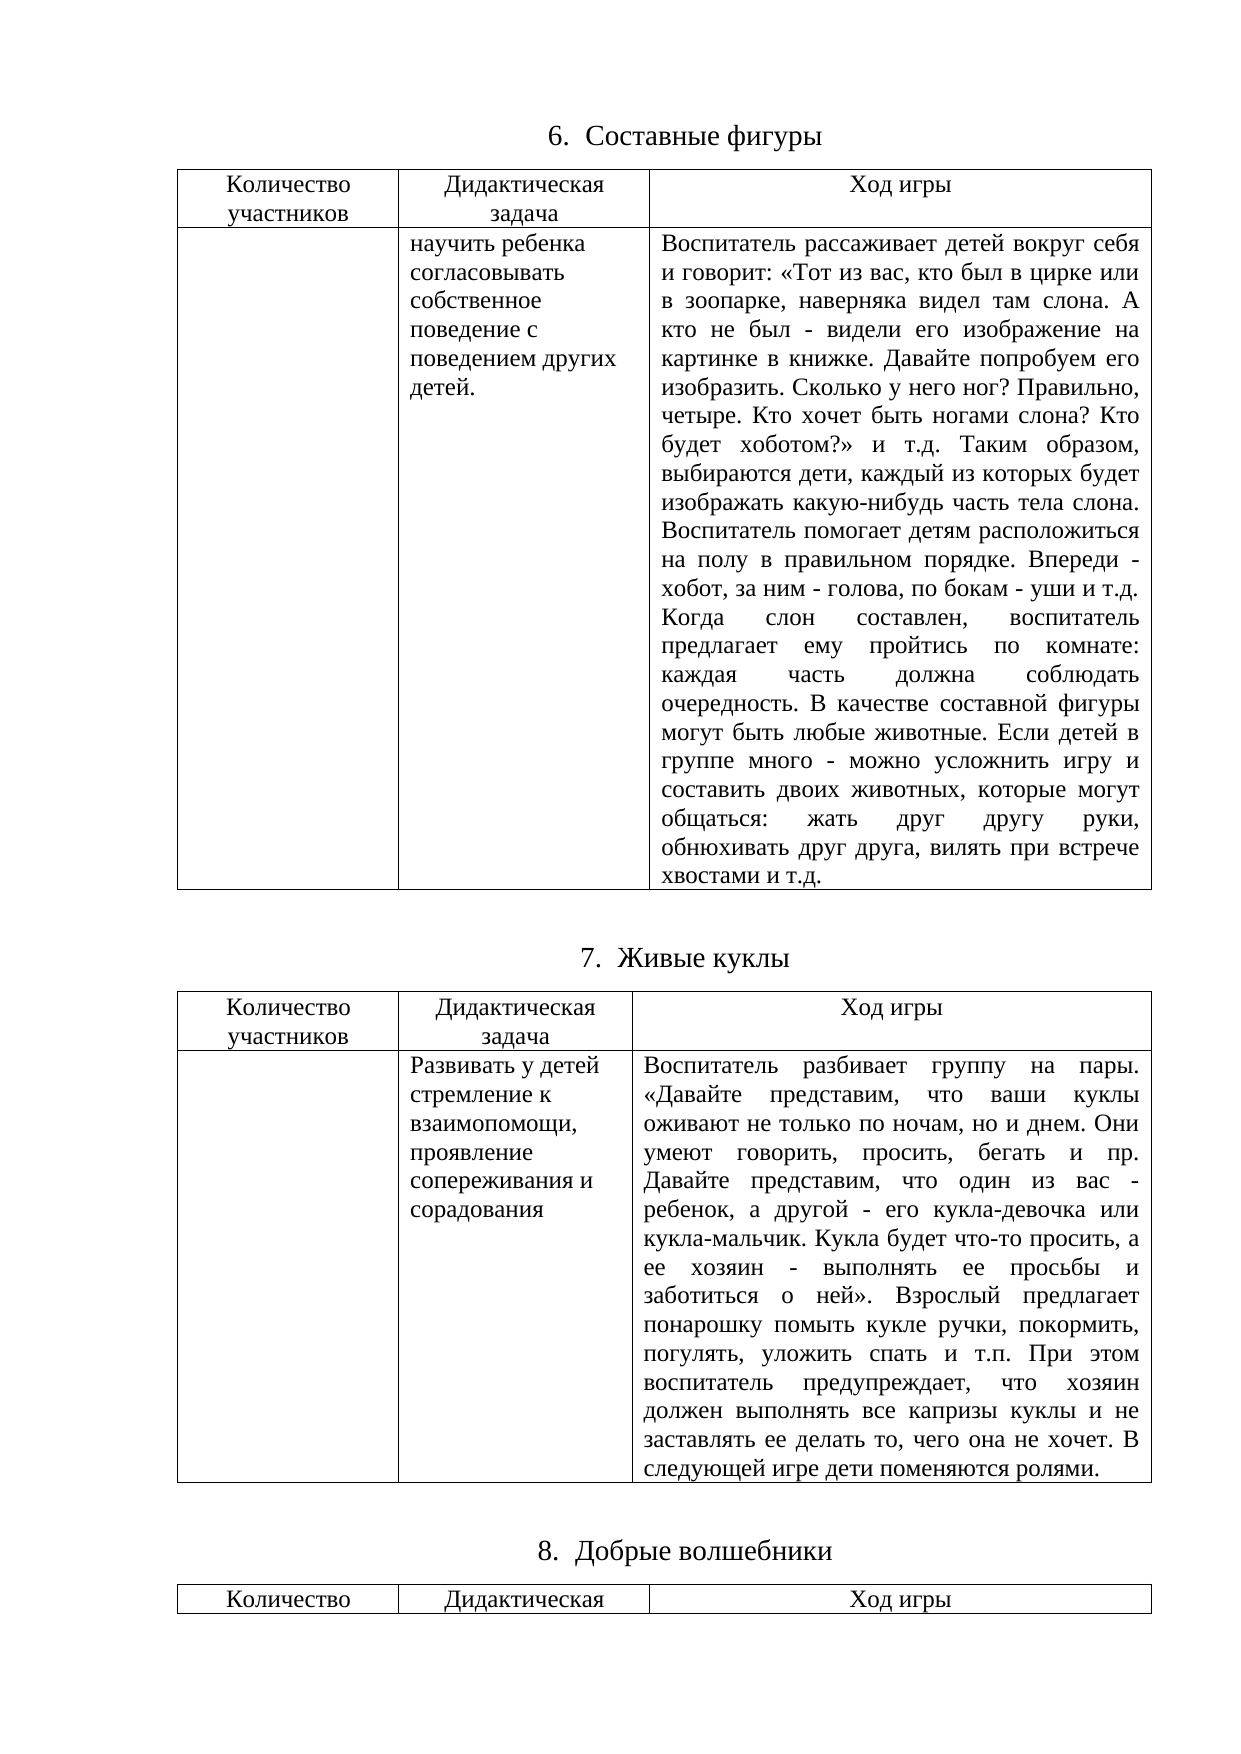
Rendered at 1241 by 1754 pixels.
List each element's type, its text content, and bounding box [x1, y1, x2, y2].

list Составные фигуры [218, 118, 1152, 152]
table_header Дидактическая задача [399, 992, 632, 1049]
list Добрые волшебники [218, 1533, 1152, 1567]
list Живые куклы [218, 941, 1152, 974]
table_cell Воспитатель разбивает группу на пары. «Давайте представим, что ваши куклы оживают не только по ночам, но и днем. Они умеют говорить, просить, бегать и пр. Давайте представим, что один из вас - ребенок, а другой - его кукла-девочка или кукла-мальчик. Кукла будет что-то просить, а ее хозяин - выполнять ее просьбы и заботиться о ней». Взрослый предлагает понарошку помыть кукле ручки, покормить, погулять, уложить спать и т.п. При этом воспитатель предупреждает, что хозяин должен выполнять все капризы куклы и не заставлять ее делать то, чего она не хочет. В следующей игре дети поменяются ролями. [633, 1051, 1151, 1482]
table_cell Развивать у детей стремление к взаимопомощи, проявление сопереживания и сорадования [399, 1051, 632, 1482]
table_cell Воспитатель рассаживает детей вокруг себя и говорит: «Тот из вас, кто был в цирке или в зоопарке, наверняка видел там слона. А кто не был - видели его изображение на картинке в книжке. Давайте попробуем его изобразить. Сколько у него ног? Правильно, четыре. Кто хочет быть ногами слона? Кто будет хоботом?» и т.д. Таким образом, выбираются дети, каждый из которых будет изображать какую-нибудь часть тела слона. Воспитатель помогает детям расположиться на полу в правильном порядке. Впереди - хобот, за ним - голова, по бокам - уши и т.д. Когда слон составлен, воспитатель предлагает ему пройтись по комнате: каждая часть должна соблюдать очередность. В качестве составной фигуры могут быть любые животные. Если детей в группе много - можно усложнить игру и составить двоих животных, которые могут общаться: жать друг другу руки, обнюхивать друг друга, вилять при встрече хвостами и т.д. [650, 228, 1151, 889]
table_header Ход игры [633, 992, 1151, 1049]
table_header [399, 1585, 649, 1613]
table_header Количество участников [178, 170, 398, 227]
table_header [178, 1585, 398, 1613]
table_cell [178, 228, 398, 889]
table_header Ход игры [650, 170, 1151, 227]
table_header Количество участников [178, 992, 398, 1049]
table_header Ход игры [650, 1585, 1151, 1613]
table_cell научить ребенка согласовывать собственное поведение с поведением других детей. [399, 228, 649, 889]
table_header Дидактическая задача [399, 170, 649, 227]
table_cell [178, 1051, 398, 1482]
